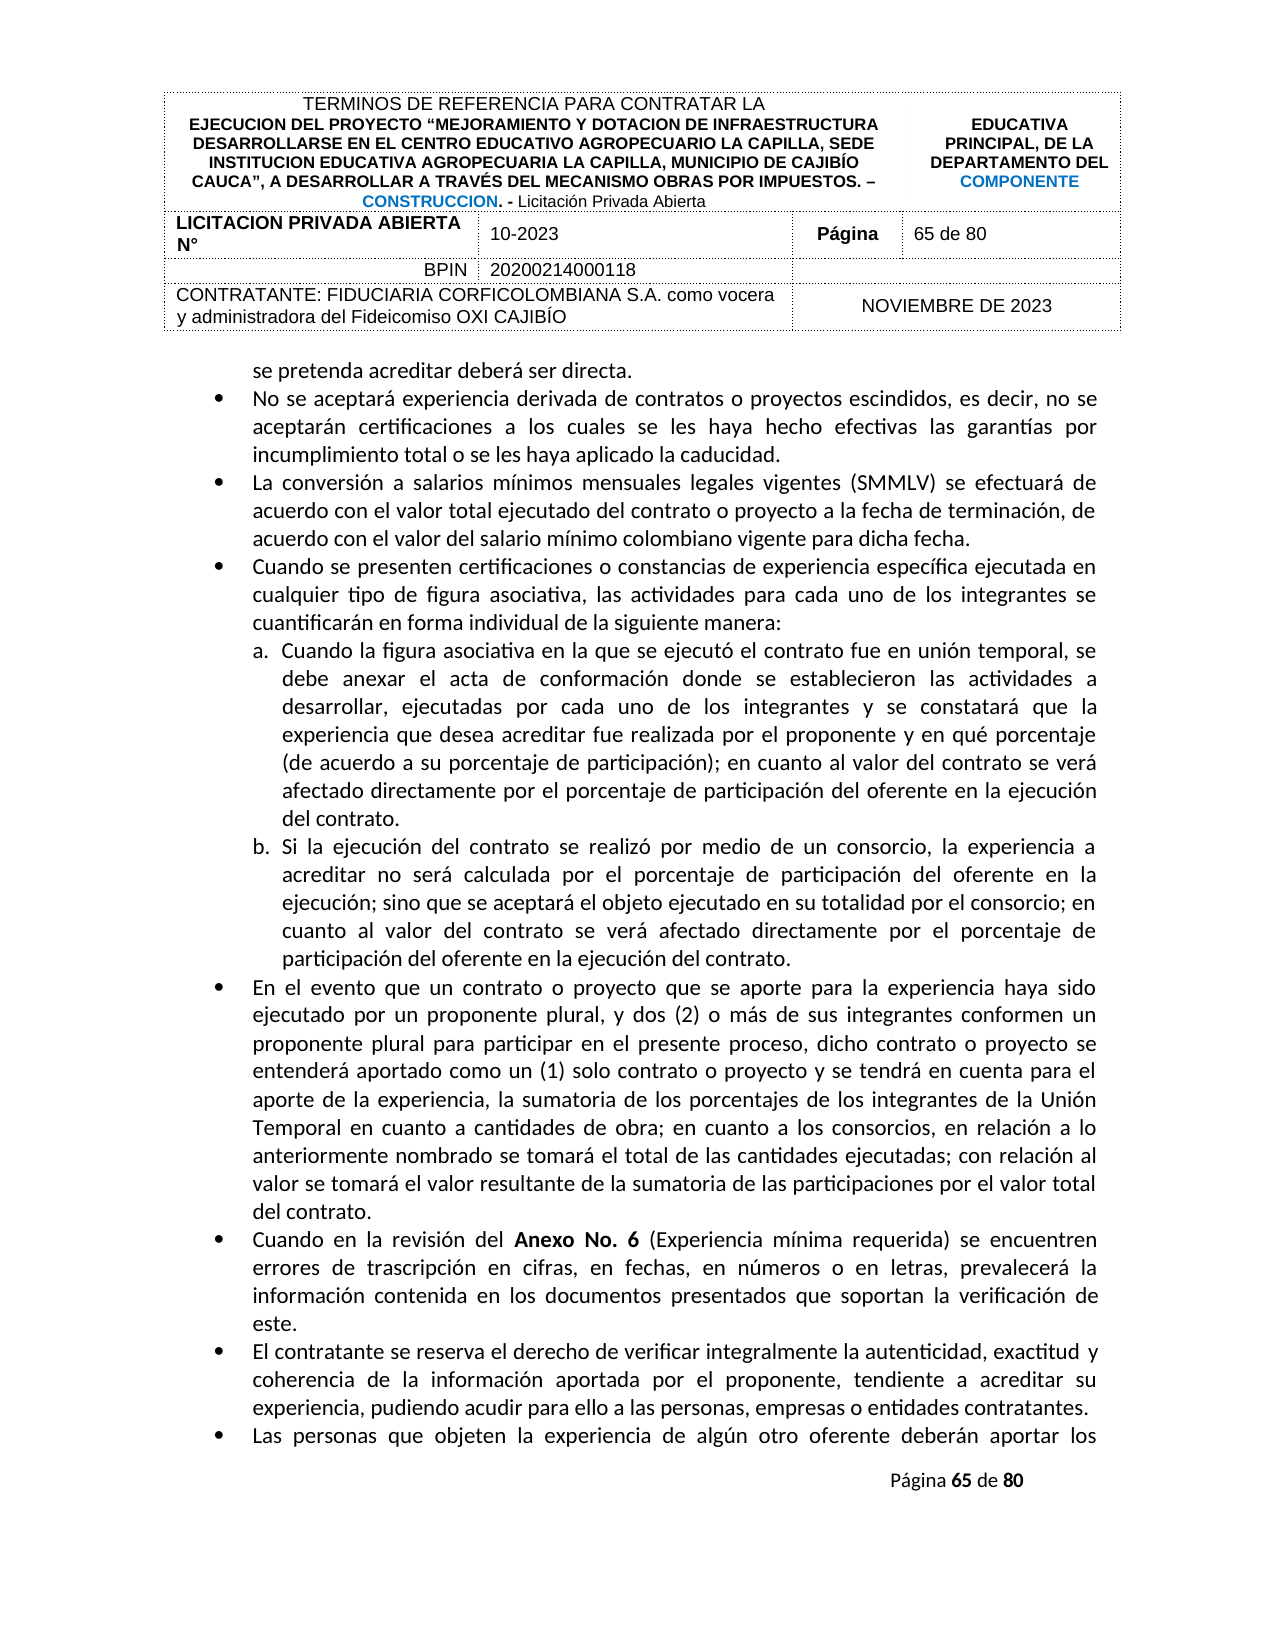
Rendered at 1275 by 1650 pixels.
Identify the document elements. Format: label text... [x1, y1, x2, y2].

list En el evento que un contrato o proyecto que se aporte para la experiencia haya sido ejecutado por un proponente plural, y dos (2) o más de sus integrantes conformen un proponente plural para participar en el presente proceso, dicho contrato o proyecto se entenderá aportado como un (1) solo contrato o proyecto y se tendrá en cuenta para el aporte de la experiencia, la sumatoria de los porcentajes de los integrantes de la Unión Temporal en cuanto a cantidades de obra; en cuanto a los consorcios, en relación a lo anteriormente nombrado se tomará el total de las cantidades ejecutadas; con relación al valor se tomará el valor resultante de la sumatoria de las participaciones por el valor total del contrato. [215, 973, 1098, 1225]
list La conversión a salarios mínimos mensuales legales vigentes (SMMLV) se efectuará de acuerdo con el valor total ejecutado del contrato o proyecto a la fecha de terminación, de acuerdo con el valor del salario mínimo colombiano vigente para dicha fecha. [215, 468, 1098, 552]
list El contratante se reserva el derecho de verificar integralmente la autenticidad, exactitud y coherencia de la información aportada por el proponente, tendiente a acreditar su experiencia, pudiendo acudir para ello a las personas, empresas o entidades contratantes. [215, 1337, 1098, 1421]
list Cuando la figura asociativa en la que se ejecutó el contrato fue en unión temporal, se debe anexar el acta de conformación donde se establecieron las actividades a desarrollar, ejecutadas por cada uno de los integrantes y se constatará que la experiencia que desea acreditar fue realizada por el proponente y en qué porcentaje (de acuerdo a su porcentaje de participación); en cuanto al valor del contrato se verá afectado directamente por el porcentaje de participación del oferente en la ejecución del contrato. [252, 636, 1098, 832]
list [215, 1421, 1098, 1449]
list Si la ejecución del contrato se realizó por medio de un consorcio, la experiencia a acreditar no será calculada por el porcentaje de participación del oferente en la ejecución; sino que se aceptará el objeto ejecutado en su totalidad por el consorcio; en cuanto al valor del contrato se verá afectado directamente por el porcentaje de participación del oferente en la ejecución del contrato. [252, 832, 1098, 973]
list No se aceptará experiencia derivada de contratos o proyectos escindidos, es decir, no se aceptarán certificaciones a los cuales se les haya hecho efectivas las garantías por incumplimiento total o se les haya aplicado la caducidad. [215, 384, 1098, 468]
list Cuando se presenten certificaciones o constancias de experiencia específica ejecutada en cualquier tipo de figura asociativa, las actividades para cada uno de los integrantes se cuantificarán en forma individual de la siguiente manera: [215, 552, 1098, 636]
list Cuando en la revisión del Anexo No. 6 (Experiencia mínima requerida) se encuentren errores de trascripción en cifras, en fechas, en números o en letras, prevalecerá la información contenida en los documentos presentados que soportan la verificación de este. [215, 1225, 1098, 1337]
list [215, 356, 1098, 384]
